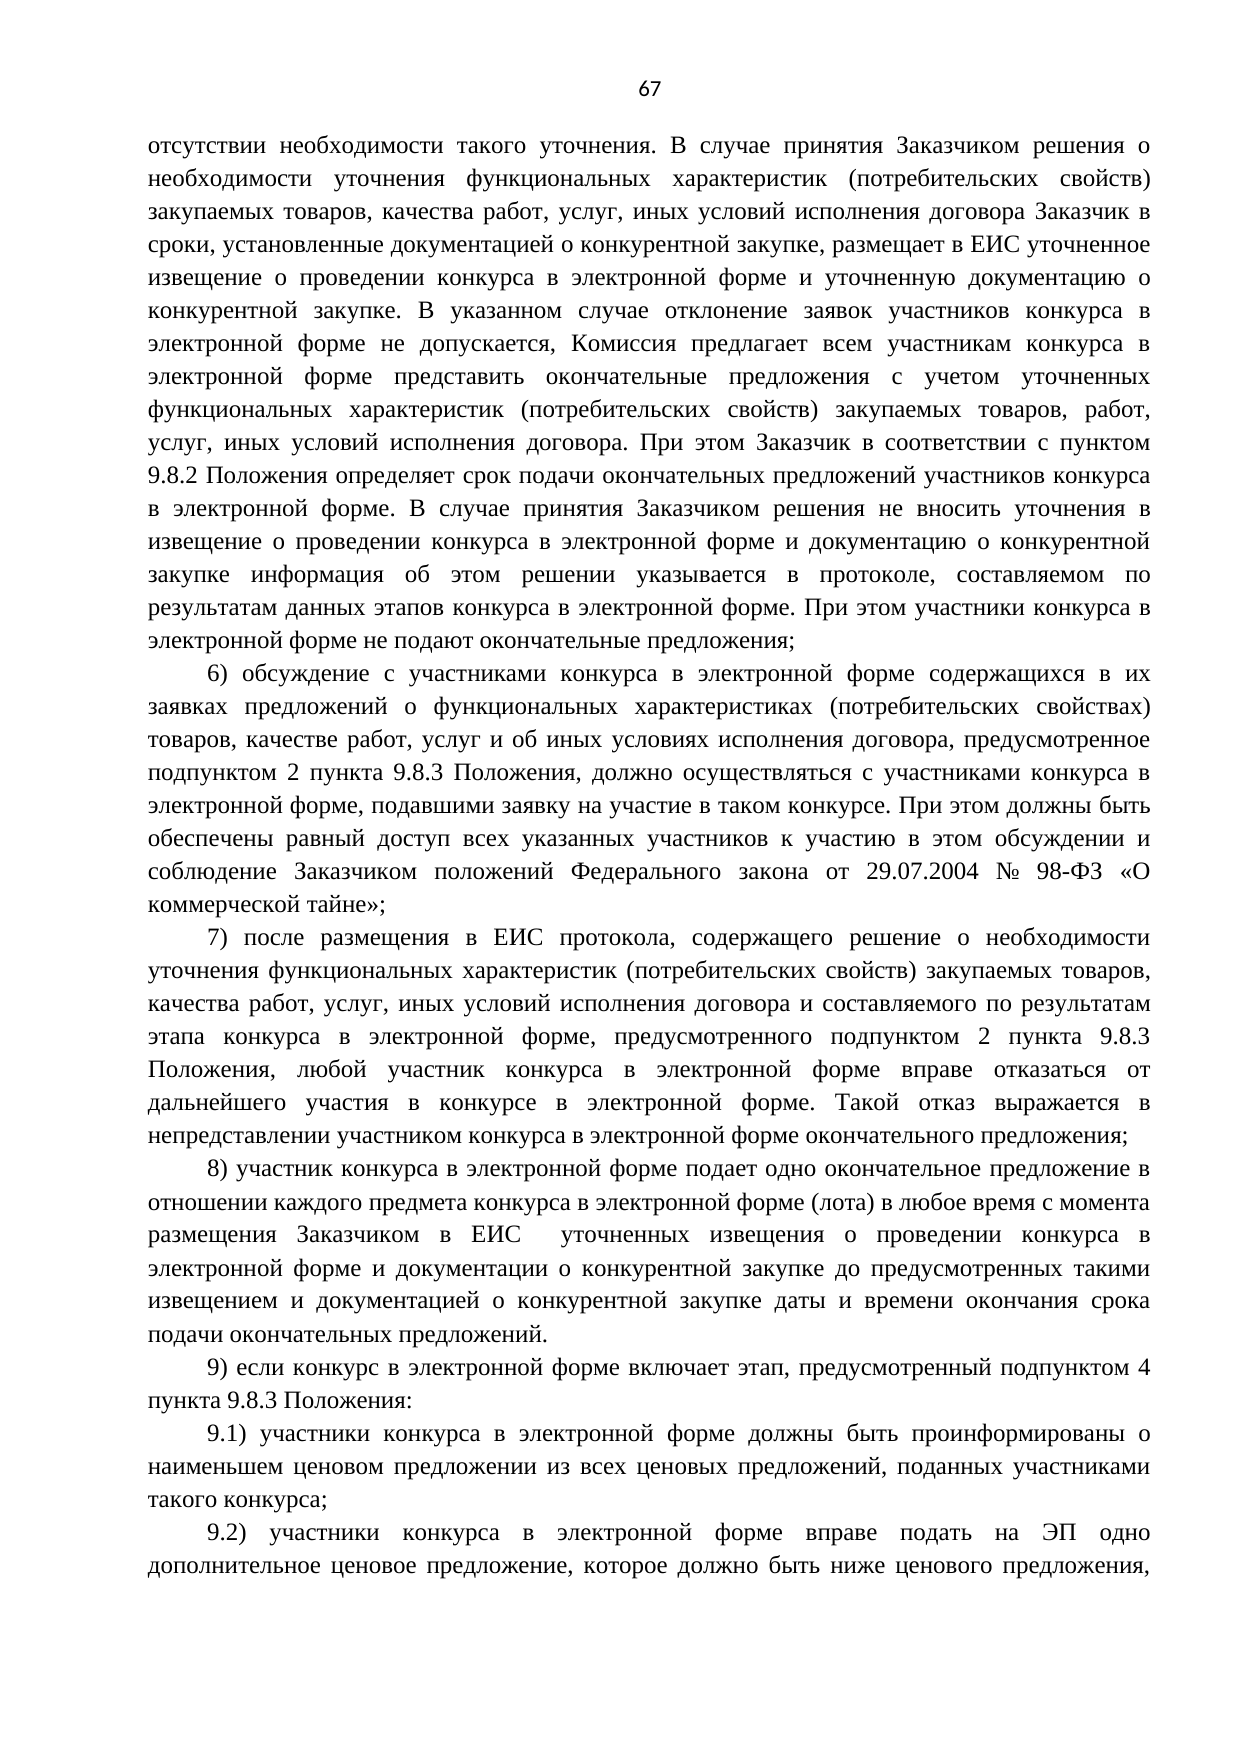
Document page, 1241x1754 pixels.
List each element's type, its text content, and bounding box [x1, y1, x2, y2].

text 7) после размещения в ЕИС протокола, содержащего решение о необходимости уточнения функциональных характеристик (потребительских свойств) закупаемых товаров, качества работ, услуг, иных условий исполнения договора и составляемого по результатам этапа конкурса в электронной форме, предусмотренного подпунктом 2 пункта 9.8.3 Положения, любой участник конкурса в электронной форме вправе отказаться от дальнейшего участия в конкурсе в электронной форме. Такой отказ выражается в непредставлении участником конкурса в электронной форме окончательного предложения; [148, 922, 1152, 1149]
text 9.1) участники конкурса в электронной форме должны быть проинформированы о наименьшем ценовом предложении из всех ценовых предложений, поданных участниками такого конкурса; [148, 1418, 1152, 1512]
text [148, 1517, 1152, 1578]
text 6) обсуждение с участниками конкурса в электронной форме содержащихся в их заявках предложений о функциональных характеристиках (потребительских свойствах) товаров, качестве работ, услуг и об иных условиях исполнения договора, предусмотренное подпунктом 2 пункта 9.8.3 Положения, должно осуществляться с участниками конкурса в электронной форме, подавшими заявку на участие в таком конкурсе. При этом должны быть обеспечены равный доступ всех указанных участников к участию в этом обсуждении и соблюдение Заказчиком положений Федерального закона от 29.07.2004 № 98-ФЗ «О коммерческой тайне»; [148, 658, 1152, 918]
text 9) если конкурс в электронной форме включает этап, предусмотренный подпунктом 4 пункта 9.8.3 Положения: [148, 1352, 1152, 1413]
text 8) участник конкурса в электронной форме подает одно окончательное предложение в отношении каждого предмета конкурса в электронной форме (лота) в любое время с момента размещения Заказчиком в ЕИС уточненных извещения о проведении конкурса в электронной форме и документации о конкурентной закупке до предусмотренных такими извещением и документацией о конкурентной закупке даты и времени окончания срока подачи окончательных предложений. [148, 1153, 1152, 1347]
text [148, 130, 1152, 654]
